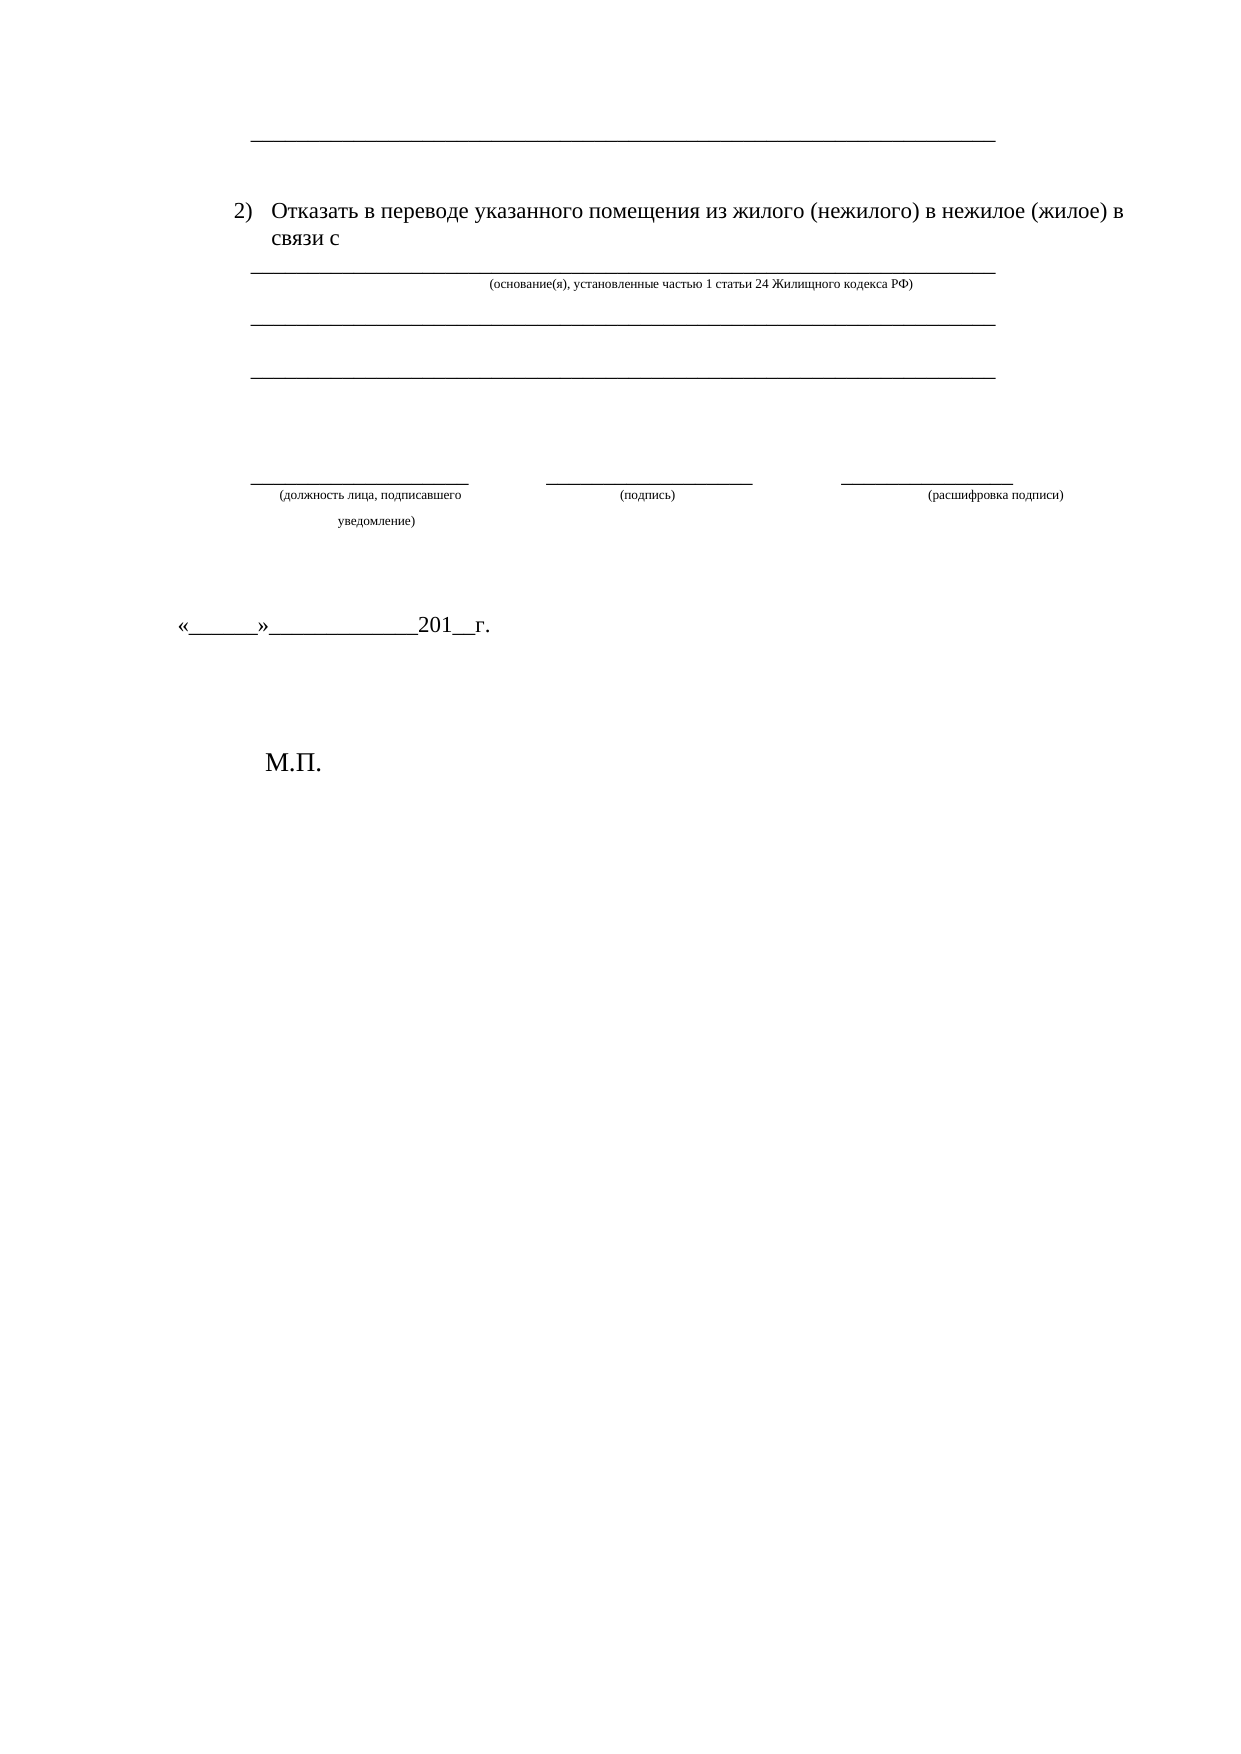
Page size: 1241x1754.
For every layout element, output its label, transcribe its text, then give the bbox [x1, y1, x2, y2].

list Отказать в переводе указанного помещения из жилого (нежилого) в нежилое (жилое) в связи с [233, 197, 1152, 250]
text уведомление) [338, 513, 1152, 540]
text «______»_____________201__г. [177, 611, 1152, 638]
text (должность лица, подписавшего (подпись) (расшифровка подписи) [279, 487, 1152, 513]
text ___________________ __________________ _______________ [251, 461, 1152, 487]
text _________________________________________________________________ [251, 355, 1152, 382]
text М.П. [265, 747, 1152, 778]
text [251, 118, 1152, 144]
text (основание(я), установленные частью 1 статьи 24 Жилищного кодекса РФ) [251, 276, 1152, 303]
text _________________________________________________________________ [251, 250, 1152, 276]
text _________________________________________________________________ [251, 303, 1152, 329]
